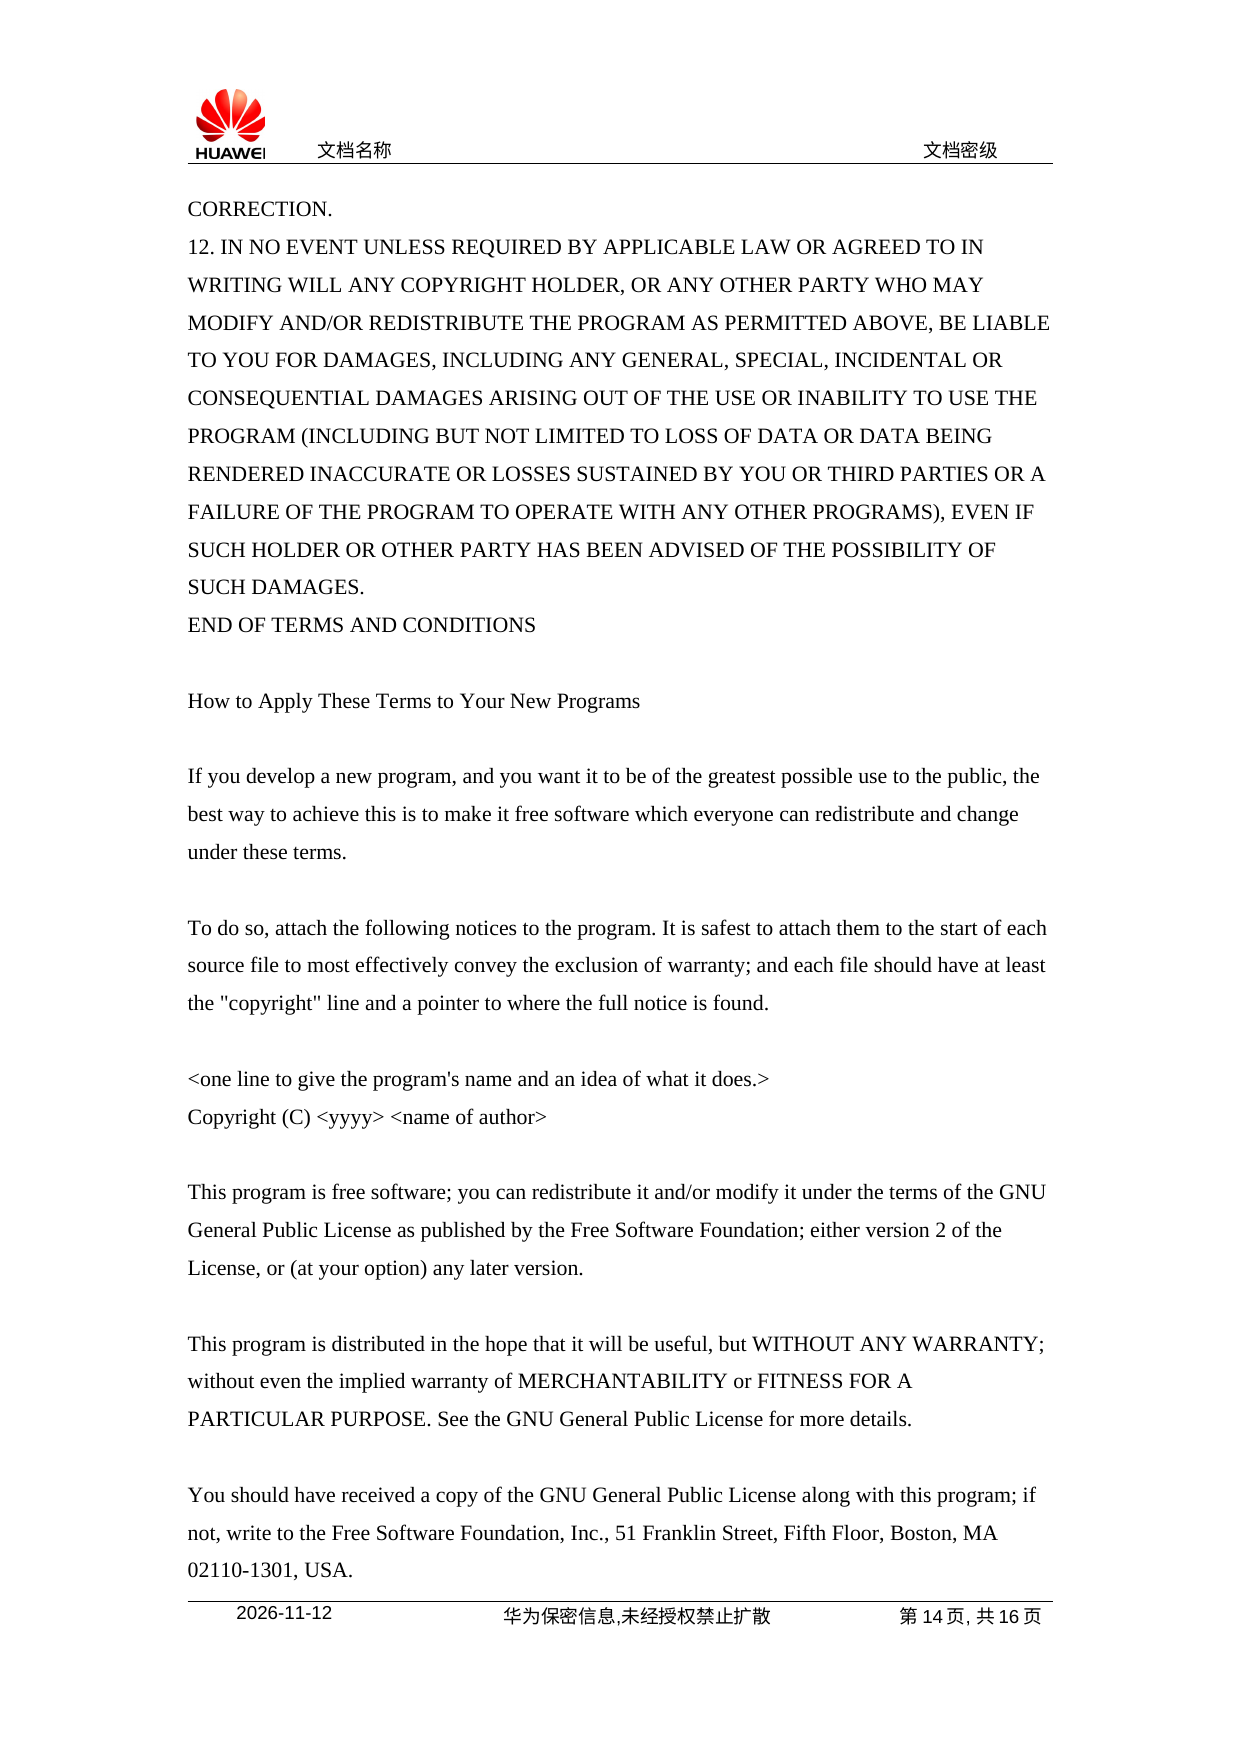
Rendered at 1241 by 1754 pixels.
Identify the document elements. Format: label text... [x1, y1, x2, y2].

text How to Apply These Terms to Your New Programs [187, 688, 1053, 713]
text Copyright (C) <yyyy> <name of author> [187, 1104, 1053, 1129]
text END OF TERMS AND CONDITIONS [187, 612, 1053, 637]
text You should have received a copy of the GNU General Public License along with this program; if not, write to the Free Software Foundation, Inc., 51 Franklin Street, Fifth Floor, Boston, MA 02110-1301, USA. [187, 1482, 1053, 1583]
text This program is distributed in the hope that it will be useful, but WITHOUT ANY WARRANTY; without even the implied warranty of MERCHANTABILITY or FITNESS FOR A PARTICULAR PURPOSE. See the GNU General Public License for more details. [187, 1331, 1053, 1431]
text This program is free software; you can redistribute it and/or modify it under the terms of the GNU General Public License as published by the Free Software Foundation; either version 2 of the License, or (at your option) any later version. [187, 1179, 1053, 1280]
text To do so, attach the following notices to the program. It is safest to attach them to the start of each source file to most effectively convey the exclusion of warranty; and each file should have at least the "copyright" line and a pointer to where the full notice is found. [187, 915, 1053, 1016]
picture [196, 89, 265, 159]
text If you develop a new program, and you want it to be of the greatest possible use to the public, the best way to achieve this is to make it free software which everyone can redistribute and change under these terms. [187, 763, 1053, 864]
text <one line to give the program's name and an idea of what it does.> [187, 1066, 1053, 1091]
text 12. IN NO EVENT UNLESS REQUIRED BY APPLICABLE LAW OR AGREED TO IN WRITING WILL ANY COPYRIGHT HOLDER, OR ANY OTHER PARTY WHO MAY MODIFY AND/OR REDISTRIBUTE THE PROGRAM AS PERMITTED ABOVE, BE LIABLE TO YOU FOR DAMAGES, INCLUDING ANY GENERAL, SPECIAL, INCIDENTAL OR CONSEQUENTIAL DAMAGES ARISING OUT OF THE USE OR INABILITY TO USE THE PROGRAM (INCLUDING BUT NOT LIMITED TO LOSS OF DATA OR DATA BEING RENDERED INACCURATE OR LOSSES SUSTAINED BY YOU OR THIRD PARTIES OR A FAILURE OF THE PROGRAM TO OPERATE WITH ANY OTHER PROGRAMS), EVEN IF SUCH HOLDER OR OTHER PARTY HAS BEEN ADVISED OF THE POSSIBILITY OF SUCH DAMAGES. [187, 234, 1053, 599]
